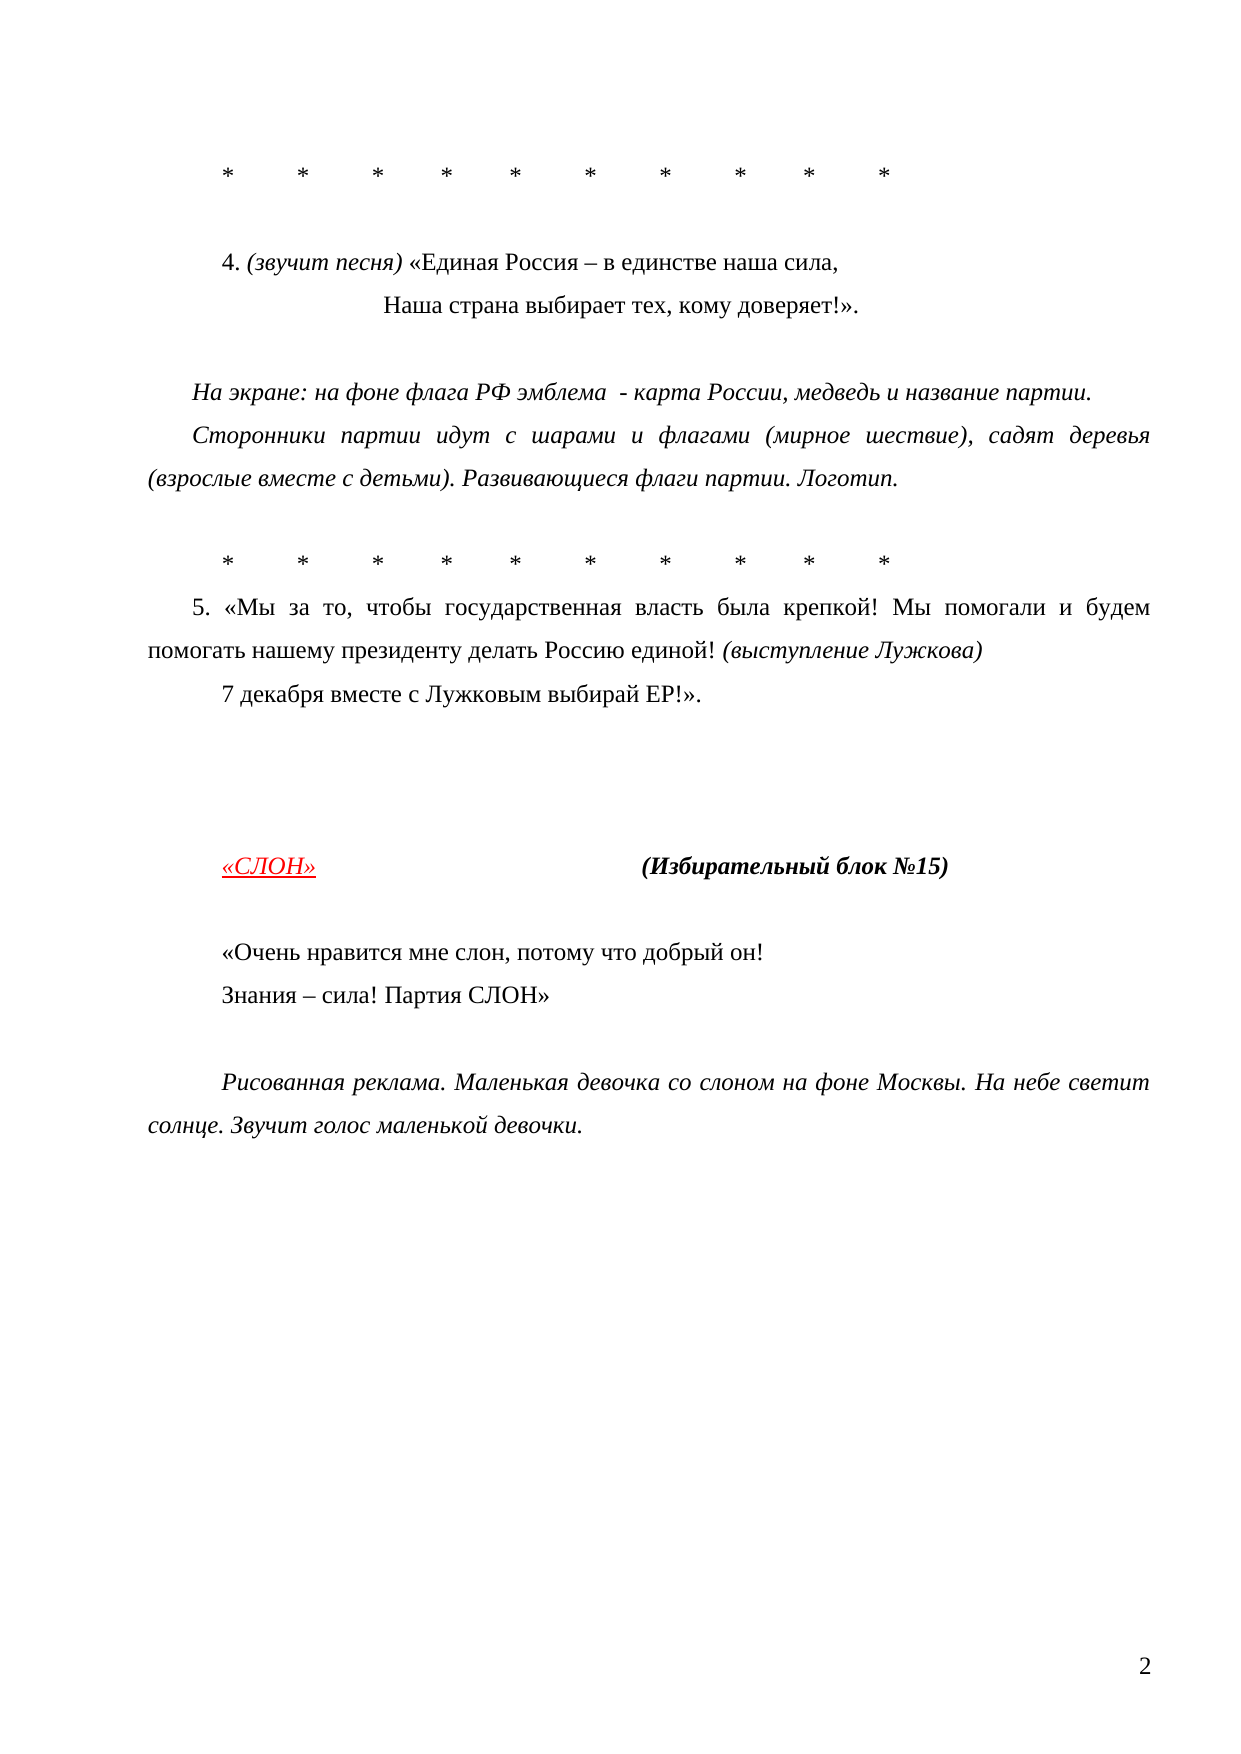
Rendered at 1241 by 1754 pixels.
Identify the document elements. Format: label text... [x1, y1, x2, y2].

text 4. (звучит песня) «Единая Россия – в единстве наша сила, [148, 247, 1152, 276]
text * * * * * * * * * * [148, 161, 1152, 190]
text Наша страна выбирает тех, кому доверяет!». [339, 291, 1152, 319]
text «Очень нравится мне слон, потому что добрый он! [148, 937, 1152, 966]
text На экране: на фоне флага РФ эмблема - карта России, медведь и название партии. [148, 377, 1152, 406]
text 7 декабря вместе с Лужковым выбирай ЕР!». [148, 679, 1152, 707]
text Знания – сила! Партия СЛОН» [148, 981, 1152, 1009]
text Сторонники партии идут с шарами и флагами (мирное шествие), садят деревья (взрослые вместе с детьми). Развивающиеся флаги партии. Логотип. [148, 420, 1152, 492]
text «СЛОН» (Избирательный блок №15) [148, 851, 1152, 880]
text * * * * * * * * * * [148, 549, 1152, 578]
text Рисованная реклама. Маленькая девочка со слоном на фоне Москвы. На небе светит солнце. Звучит голос маленькой девочки. [148, 1067, 1152, 1139]
text 5. «Мы за то, чтобы государственная власть была крепкой! Мы помогали и будем помогать нашему президенту делать Россию единой! (выступление Лужкова) [148, 592, 1152, 664]
